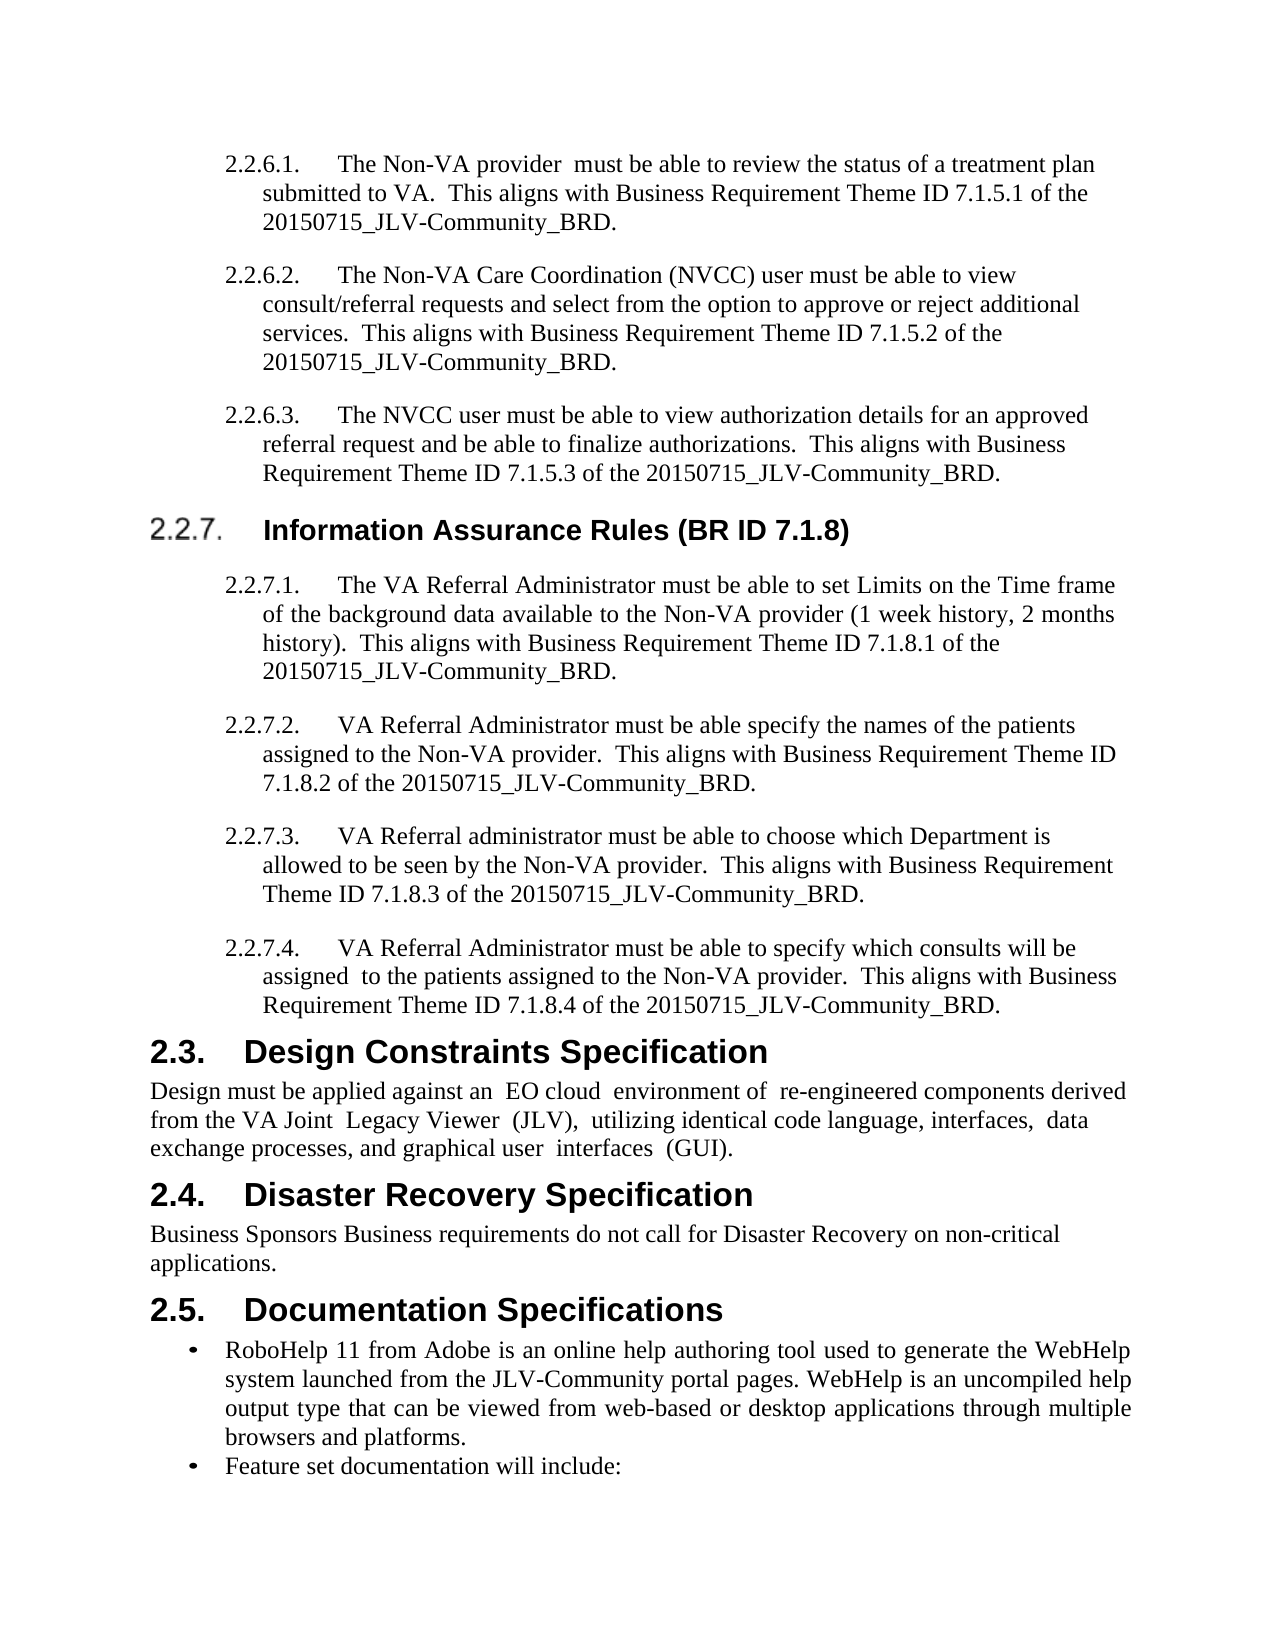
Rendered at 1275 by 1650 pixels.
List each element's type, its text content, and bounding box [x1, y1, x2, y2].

text Information Assurance Rules (BR ID 7.1.8) [146, 513, 854, 546]
text 2.2.7.1. The VA Referral Administrator must be able to set Limits on the Time frame of the background data available to the Non-VA provider (1 week history, 2 months history). This aligns with Business Requirement Theme ID 7.1.8.1 of the [225, 570, 1115, 656]
text 2.2.7.4. VA Referral Administrator must be able to specify which consults will be assigned to the patients assigned to the Non-VA provider. This aligns with Business Requirement Theme ID 7.1.8.4 of the 20150715_JLV-Community_BRD. [225, 933, 1122, 1019]
text 20150715_JLV-Community_BRD. [262, 207, 1139, 235]
text 2.2.6.3. The NVCC user must be able to view authorization details for an approved referral request and be able to finalize authorizations. This aligns with Business Requirement Theme ID 7.1.5.3 of the 20150715_JLV-Community_BRD. [225, 400, 1093, 487]
text 2.2.7.3. VA Referral administrator must be able to choose which Department is allowed to be seen by the Non-VA provider. This aligns with Business Requirement Theme ID 7.1.8.3 of the 20150715_JLV-Community_BRD. [225, 821, 1117, 908]
text 2.4. Disaster Recovery Specification [150, 1175, 1139, 1213]
text 2.5. Documentation Specifications [150, 1290, 1139, 1328]
text Business Sponsors Business requirements do not call for Disaster Recovery on non-critical applications. [150, 1219, 1065, 1277]
text 2.2.6.1. The Non-VA provider must be able to review the status of a treatment plan submitted to VA. This aligns with Business Requirement Theme ID 7.1.5.1 of the [225, 149, 1100, 207]
text 7.1.8.2 of the 20150715_JLV-Community_BRD. [262, 768, 1139, 796]
text 20150715_JLV-Community_BRD. [262, 347, 1139, 375]
text Design must be applied against an EO cloud environment of re-engineered components derived from the VA Joint Legacy Viewer (JLV), utilizing identical code language, interfaces, data exchange processes, and graphical user interfaces (GUI). [150, 1076, 1130, 1162]
text 20150715_JLV-Community_BRD. [262, 656, 1139, 685]
text 2.3. Design Constraints Specification [150, 1032, 1139, 1070]
picture [150, 517, 222, 540]
text 2.2.6.2. The Non-VA Care Coordination (NVCC) user must be able to view consult/referral requests and select from the option to approve or reject additional services. This aligns with Business Requirement Theme ID 7.1.5.2 of the [225, 260, 1085, 347]
text • Feature set documentation will include: [187, 1451, 1139, 1479]
text • RoboHelp 11 from Adobe is an online help authoring tool used to generate the WebHelp system launched from the JLV-Community portal pages. WebHelp is an uncompiled help output type that can be viewed from web-based or desktop applications through multiple browsers and platforms. [187, 1335, 1132, 1450]
text 2.2.7.2. VA Referral Administrator must be able specify the names of the patients assigned to the Non-VA provider. This aligns with Business Requirement Theme ID [225, 710, 1120, 768]
